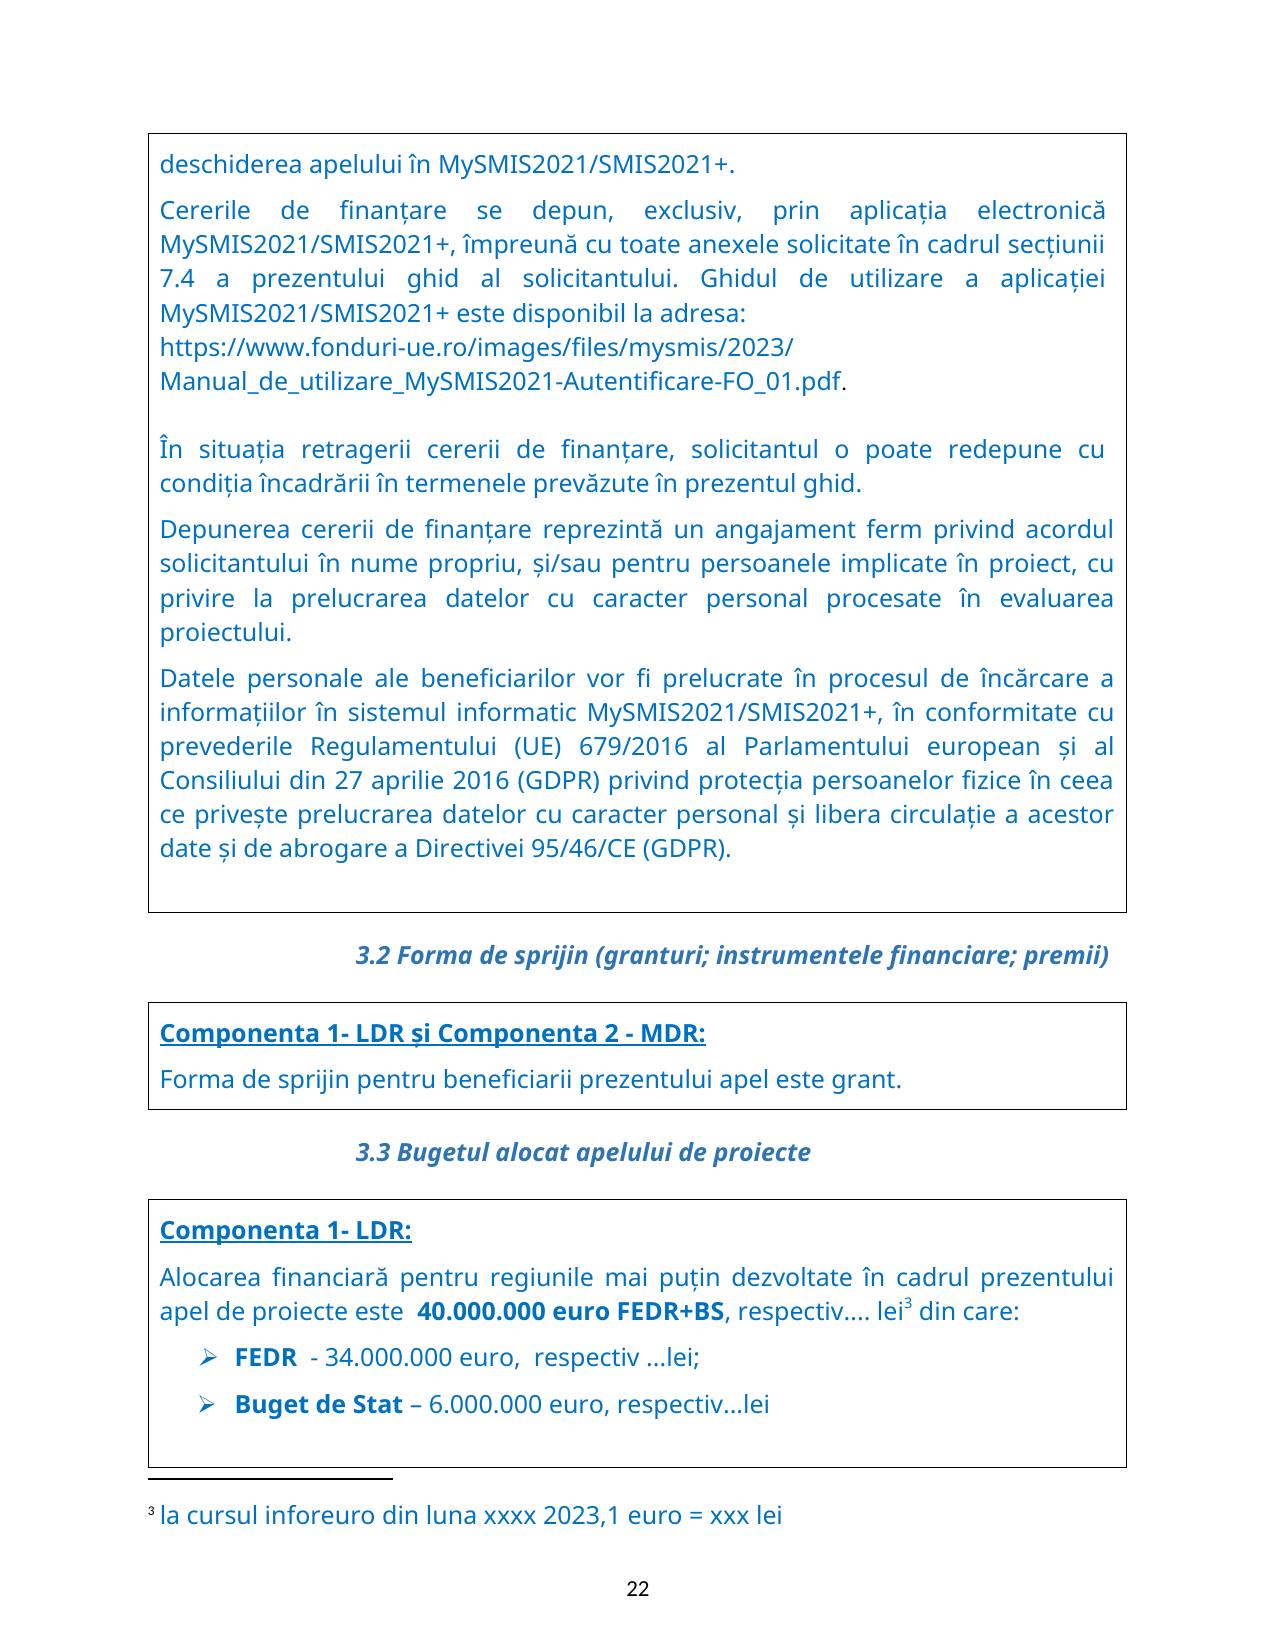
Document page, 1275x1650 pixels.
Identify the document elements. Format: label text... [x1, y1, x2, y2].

table_header Componenta 1- LDR și Componenta 2 - MDR: Forma de sprijin pentru beneficiarii prezentului apel este grant. [149, 1003, 1126, 1109]
subtitle 3.3 Bugetul alocat apelului de proiecte [356, 1135, 1127, 1169]
subtitle 3.2 Forma de sprijin (granturi; instrumentele financiare; premii) [356, 938, 1127, 972]
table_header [149, 134, 1126, 912]
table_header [149, 1200, 1126, 1467]
